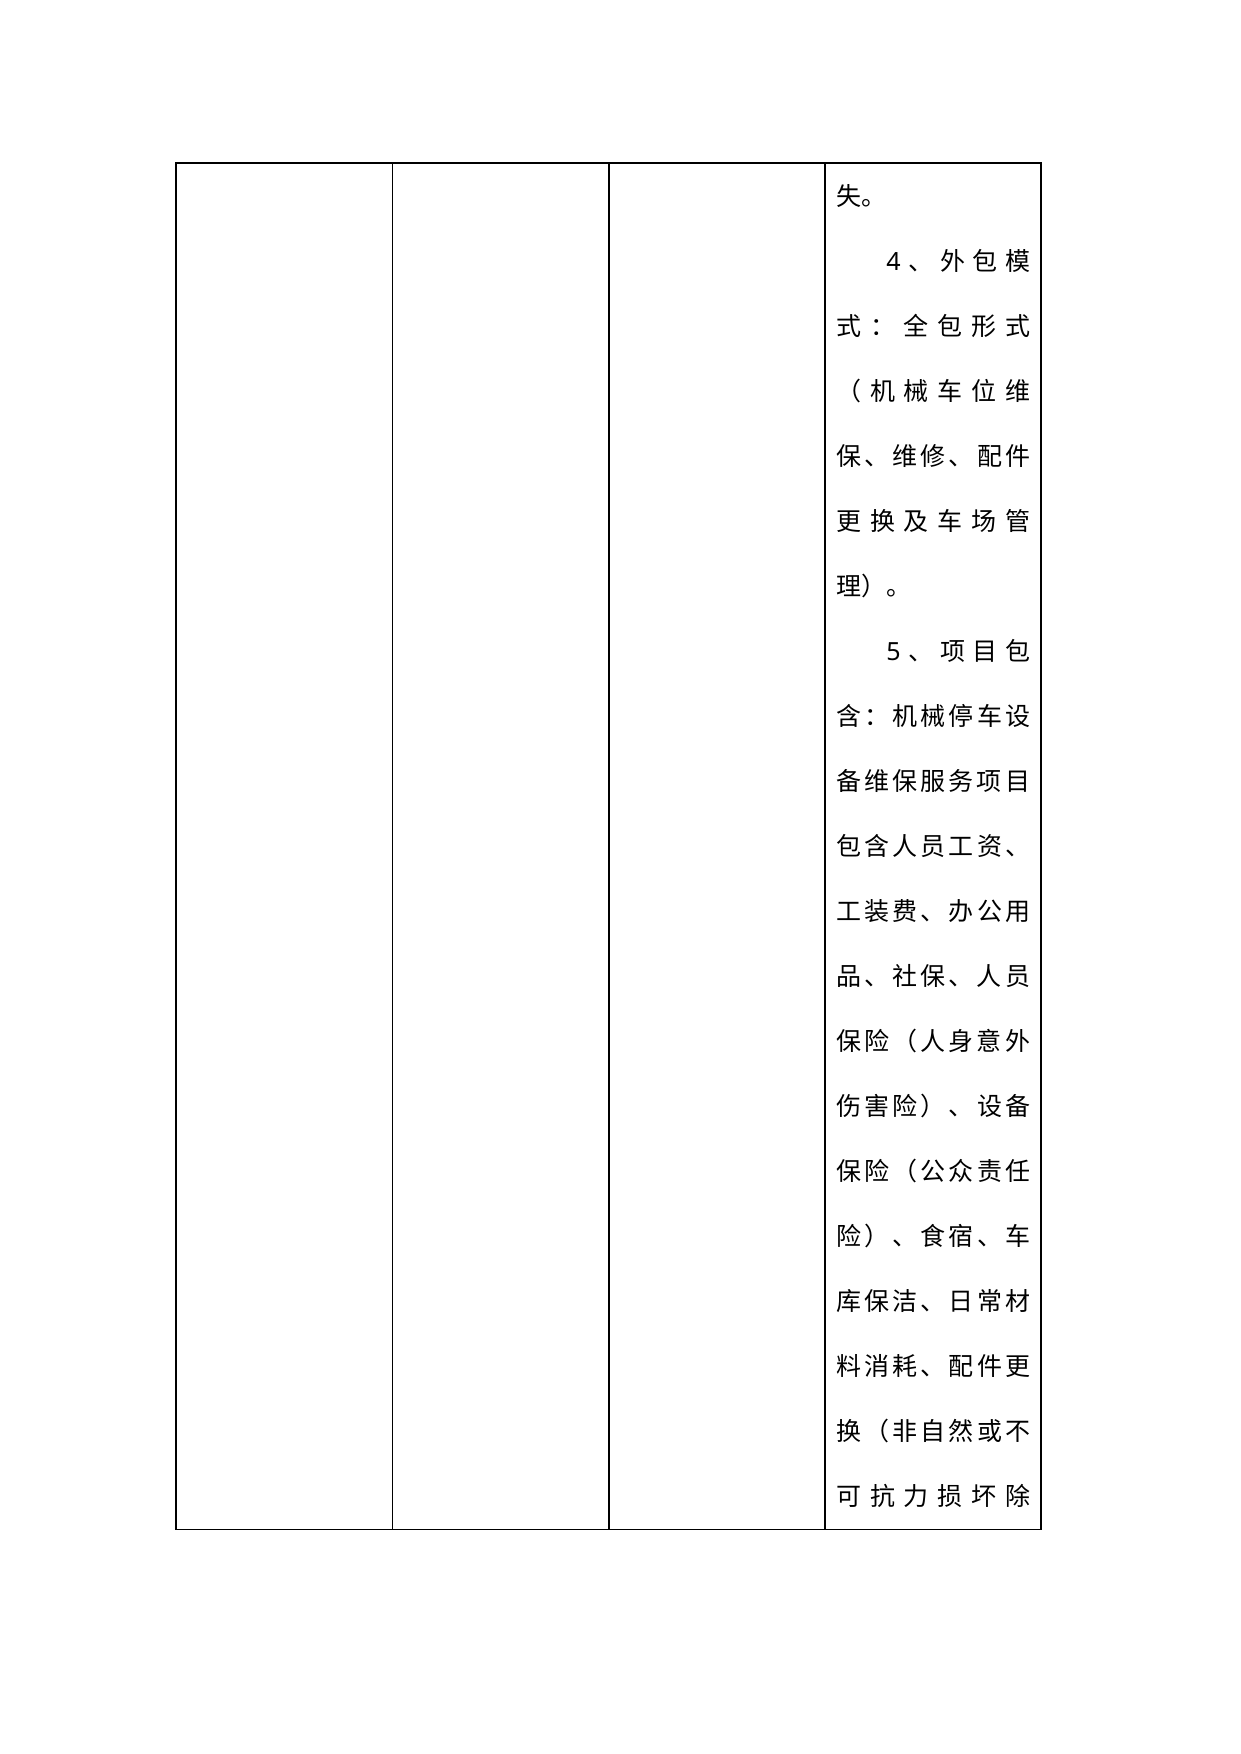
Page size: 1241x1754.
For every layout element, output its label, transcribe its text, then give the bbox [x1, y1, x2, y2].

table_cell [177, 164, 392, 1528]
table_cell [610, 164, 824, 1528]
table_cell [826, 164, 1040, 1528]
table_cell 1 [393, 164, 608, 1528]
